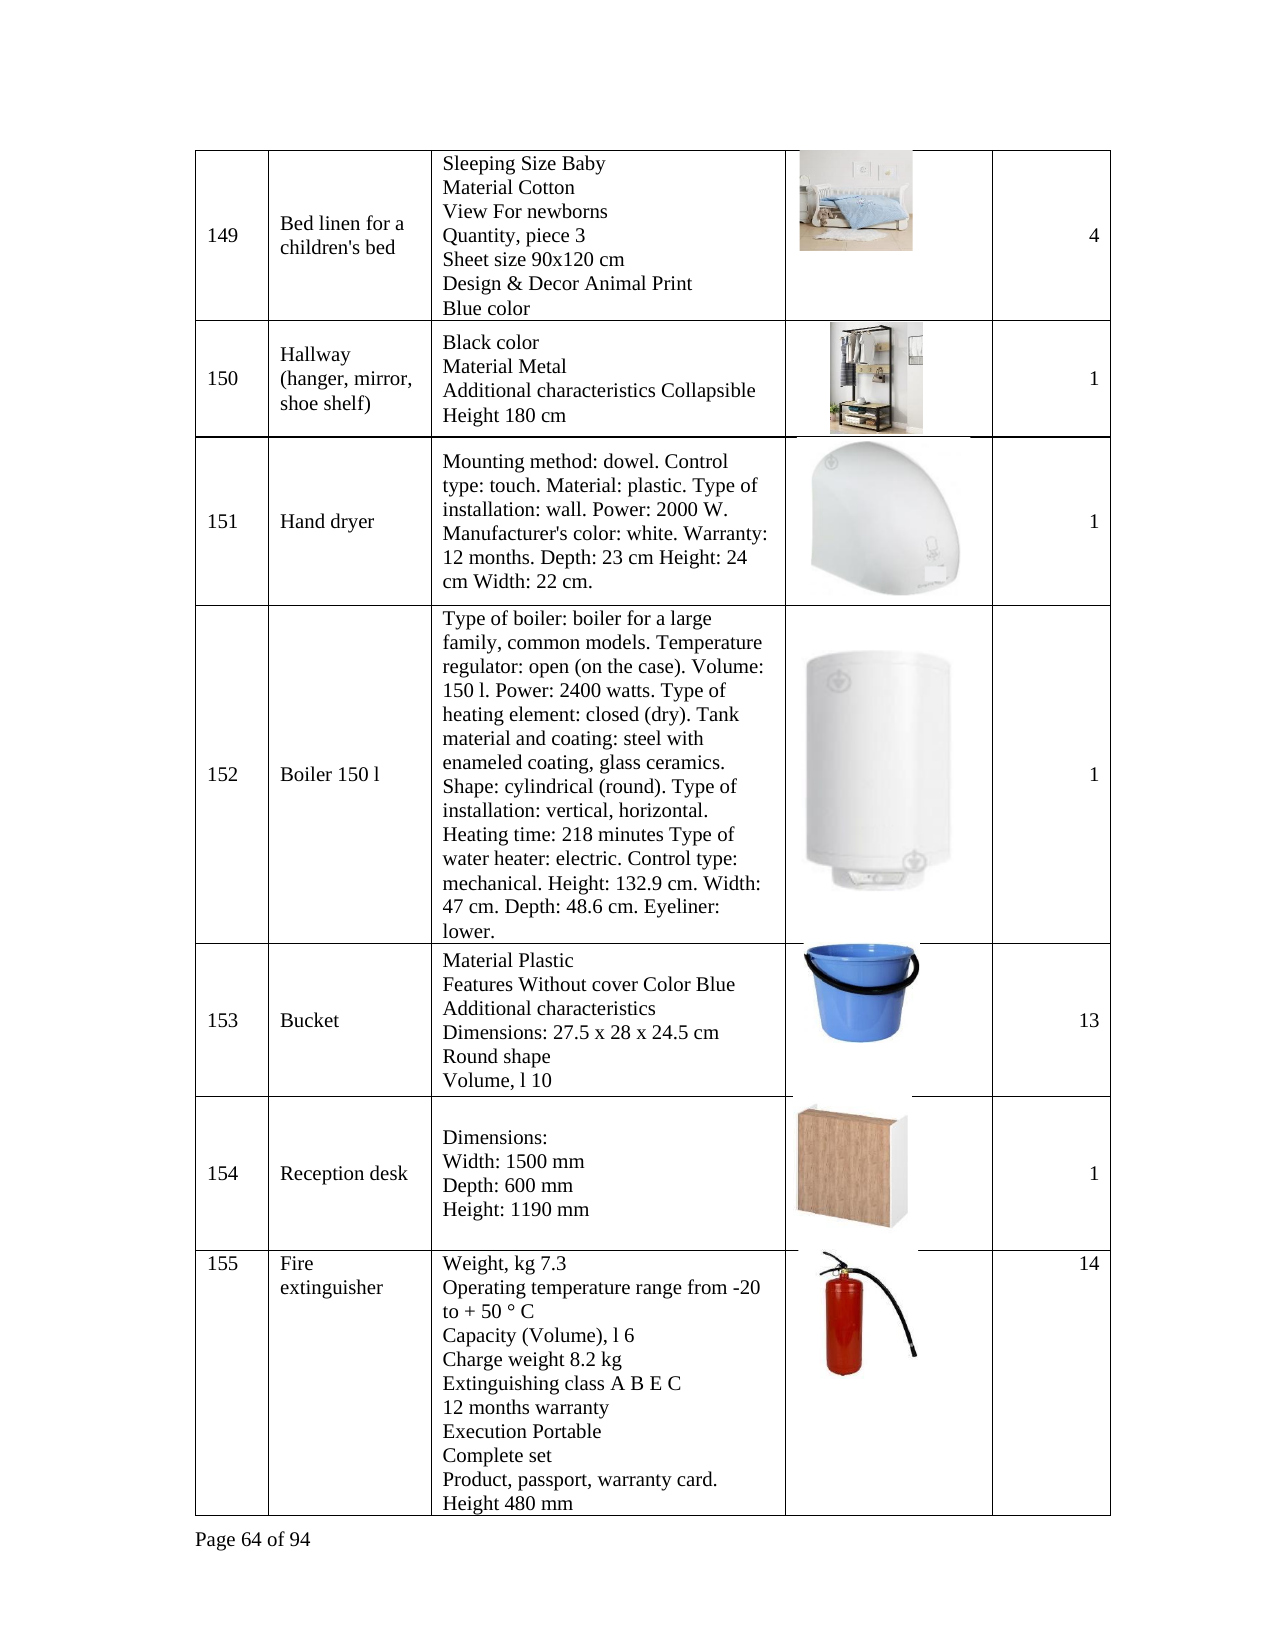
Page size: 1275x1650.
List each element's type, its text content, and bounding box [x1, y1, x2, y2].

table_cell [786, 606, 992, 943]
table_cell 149 [196, 151, 268, 319]
table_cell 13 [993, 944, 1110, 1096]
table_cell [971, 438, 992, 605]
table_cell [432, 1251, 785, 1515]
table_cell 4 [993, 151, 1110, 319]
table_cell 150 [196, 321, 268, 436]
table_cell 152 [196, 606, 268, 943]
table_cell Reception desk [269, 1097, 431, 1249]
picture [799, 150, 913, 251]
table_cell 14 [993, 1251, 1110, 1515]
picture [830, 322, 923, 434]
table_cell Fire extinguisher [269, 1251, 431, 1515]
table_cell [786, 151, 992, 319]
table_cell Type of boiler: boiler for a large family, common models. Temperature regulator: open (on the case). Volume: 150 l. Power: 2400 watts. Type of heating element: closed (dry). Tank material and coating: steel with enameled coating, glass ceramics. Shape: cylindrical (round). Type of installation: vertical, horizontal. Heating time: 218 minutes Type of water heater: electric. Control type: mechanical. Height: 132.9 cm. Width: 47 cm. Depth: 48.6 cm. Eyeliner: lower. [432, 606, 785, 943]
table_cell 1 [993, 321, 1110, 436]
table_cell Hand dryer [269, 438, 431, 605]
table_cell 155 [196, 1251, 268, 1515]
table_cell Black color Material Metal Additional characteristics Collapsible Height 180 cm [432, 321, 785, 436]
table_cell Bucket [269, 944, 431, 1096]
table_cell Material Plastic Features Without cover Color Blue Additional characteristics Dimensions: 27.5 x 28 x 24.5 cm Round shape Volume, l 10 [432, 944, 785, 1096]
picture [796, 650, 964, 899]
table_cell 151 [196, 438, 268, 605]
table_cell [786, 438, 796, 605]
picture [798, 1249, 919, 1379]
table_cell 153 [196, 944, 268, 1096]
table_cell [786, 944, 992, 1096]
table_cell Sleeping Size Baby Material Cotton View For newborns Quantity, piece 3 Sheet size 90x120 cm Design & Decor Animal Print Blue color [432, 151, 785, 319]
table_cell Bed linen for a children's bed [269, 151, 431, 319]
table_cell Mounting method: dowel. Control type: touch. Material: plastic. Type of installation: wall. Power: 2000 W. Manufacturer's color: white. Warranty: 12 months. Depth: 23 cm Height: 24 cm Width: 22 cm. [432, 438, 785, 605]
table_cell [786, 1097, 992, 1249]
table_cell 1 [993, 1097, 1110, 1249]
table_cell [786, 321, 992, 436]
picture [793, 1096, 912, 1234]
table_cell Dimensions: Width: 1500 mm Depth: 600 mm Height: 1190 mm [432, 1097, 785, 1249]
table_cell 1 [993, 438, 1110, 605]
table_cell [786, 1251, 992, 1515]
table_cell Hallway (hanger, mirror, shoe shelf) [269, 321, 431, 436]
table_cell 154 [196, 1097, 268, 1249]
picture [803, 942, 920, 1043]
picture [796, 437, 971, 605]
table_cell Boiler 150 l [269, 606, 431, 943]
table_cell 1 [993, 606, 1110, 943]
